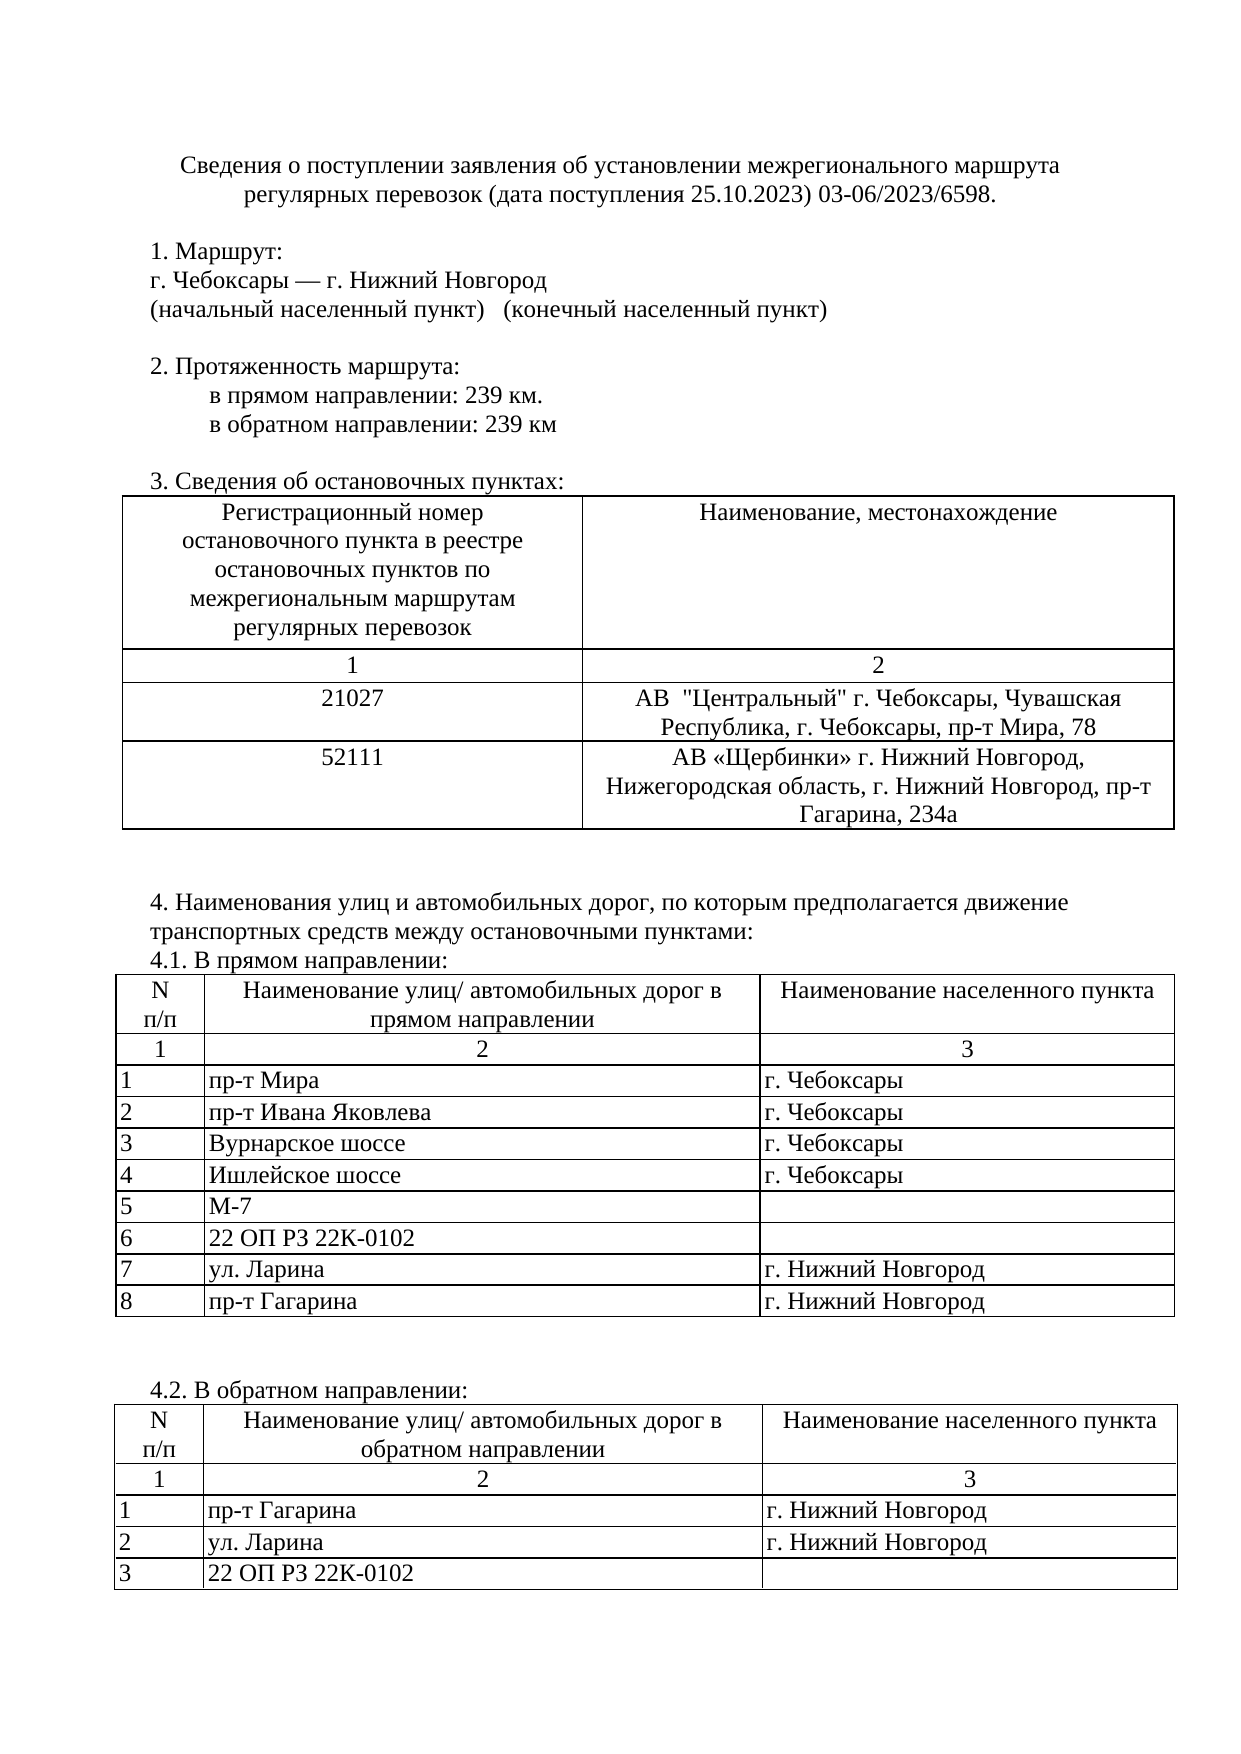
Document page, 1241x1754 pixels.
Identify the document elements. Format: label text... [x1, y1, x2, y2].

table_cell 1 [115, 1464, 203, 1494]
table_cell М-7 [205, 1192, 759, 1221]
table_cell пр-т Гагарина [204, 1496, 762, 1526]
table_cell пр-т Мира [205, 1066, 759, 1096]
table_cell пр-т Ивана Яковлева [205, 1097, 759, 1127]
table_header Наименование улиц/ автомобильных дорог в обратном направлении [204, 1405, 762, 1463]
table_header N п/п [115, 1405, 203, 1463]
table_cell 3 [761, 1034, 1174, 1064]
table_cell 8 [117, 1286, 204, 1316]
table_cell АВ "Центральный" г. Чебоксары, Чувашская Республика, г. Чебоксары, пр-т Мира, 78 [583, 683, 1173, 740]
table_cell 1 [117, 1066, 204, 1096]
text 2. Протяженность маршрута: [150, 351, 1090, 380]
text 3. Сведения об остановочных пунктах: [150, 466, 1090, 495]
table_cell 5 [117, 1192, 204, 1221]
table_cell Ишлейское шоссе [205, 1160, 759, 1190]
table_cell г. Нижний Новгород [761, 1286, 1174, 1316]
table_header N п/п [117, 975, 204, 1033]
table_cell Вурнарское шоссе [205, 1129, 759, 1158]
text 4.2. В обратном направлении: [150, 1375, 1090, 1403]
table_cell ул. Ларина [204, 1527, 762, 1557]
table_cell АВ «Щербинки» г. Нижний Новгород, Нижегородская область, г. Нижний Новгород, пр-т Гагарина, 234а [583, 742, 1173, 828]
table_cell 1 [117, 1034, 204, 1064]
table_cell [763, 1557, 1177, 1588]
text в прямом направлении: 239 км. [150, 380, 1090, 409]
table_cell г. Чебоксары [761, 1160, 1174, 1190]
table_header Регистрационный номер остановочного пункта в реестре остановочных пунктов по межрегиональным маршрутам регулярных перевозок [123, 497, 582, 648]
table_cell [761, 1223, 1174, 1253]
table_cell ул. Ларина [205, 1255, 759, 1284]
table_cell 2 [205, 1034, 759, 1064]
table_header Наименование улиц/ автомобильных дорог в прямом направлении [205, 975, 759, 1033]
table_cell 6 [117, 1223, 204, 1253]
table_cell 7 [117, 1255, 204, 1284]
table_cell 3 [115, 1558, 203, 1588]
text 4. Наименования улиц и автомобильных дорог, по которым предполагается движение транспортных средств между остановочными пунктами: [150, 887, 1090, 945]
table_header Наименование, местонахождение [583, 497, 1173, 648]
table_header Наименование населенного пункта [763, 1405, 1177, 1463]
table_cell 3 [117, 1129, 204, 1158]
table_cell 2 [115, 1527, 203, 1557]
table_cell г. Нижний Новгород [761, 1255, 1174, 1284]
table_cell 3 [763, 1463, 1177, 1494]
table_cell 2 [583, 650, 1173, 681]
table_cell 22 ОП РЗ 22К-0102 [204, 1559, 762, 1588]
table_cell г. Нижний Новгород [763, 1494, 1177, 1526]
table_cell г. Чебоксары [761, 1097, 1174, 1127]
table_cell 1 [115, 1495, 203, 1526]
table_cell 1 [123, 650, 582, 681]
table_cell 21027 [123, 683, 582, 740]
table_cell 2 [204, 1464, 762, 1494]
table_cell 4 [117, 1160, 204, 1190]
table_cell 52111 [123, 742, 582, 828]
text (начальный населенный пункт) (конечный населенный пункт) [150, 294, 1090, 322]
table_cell 22 ОП РЗ 22К-0102 [205, 1223, 759, 1253]
table_cell г. Нижний Новгород [763, 1526, 1177, 1557]
table_cell пр-т Гагарина [205, 1286, 759, 1316]
text 1. Маршрут: [150, 236, 1090, 265]
text 4.1. В прямом направлении: [150, 945, 1090, 973]
table_cell г. Чебоксары [761, 1066, 1174, 1096]
table_cell г. Чебоксары [761, 1129, 1174, 1158]
text Сведения о поступлении заявления об установлении межрегионального маршрута регулярных перевозок (дата поступления 25.10.2023) 03-06/2023/6598. [150, 150, 1090, 207]
text г. Чебоксары — г. Нижний Новгород [150, 265, 1090, 294]
table_header Наименование населенного пункта [761, 975, 1174, 1033]
table_cell [761, 1192, 1174, 1221]
text в обратном направлении: 239 км [150, 409, 1090, 437]
table_cell 2 [117, 1097, 204, 1127]
